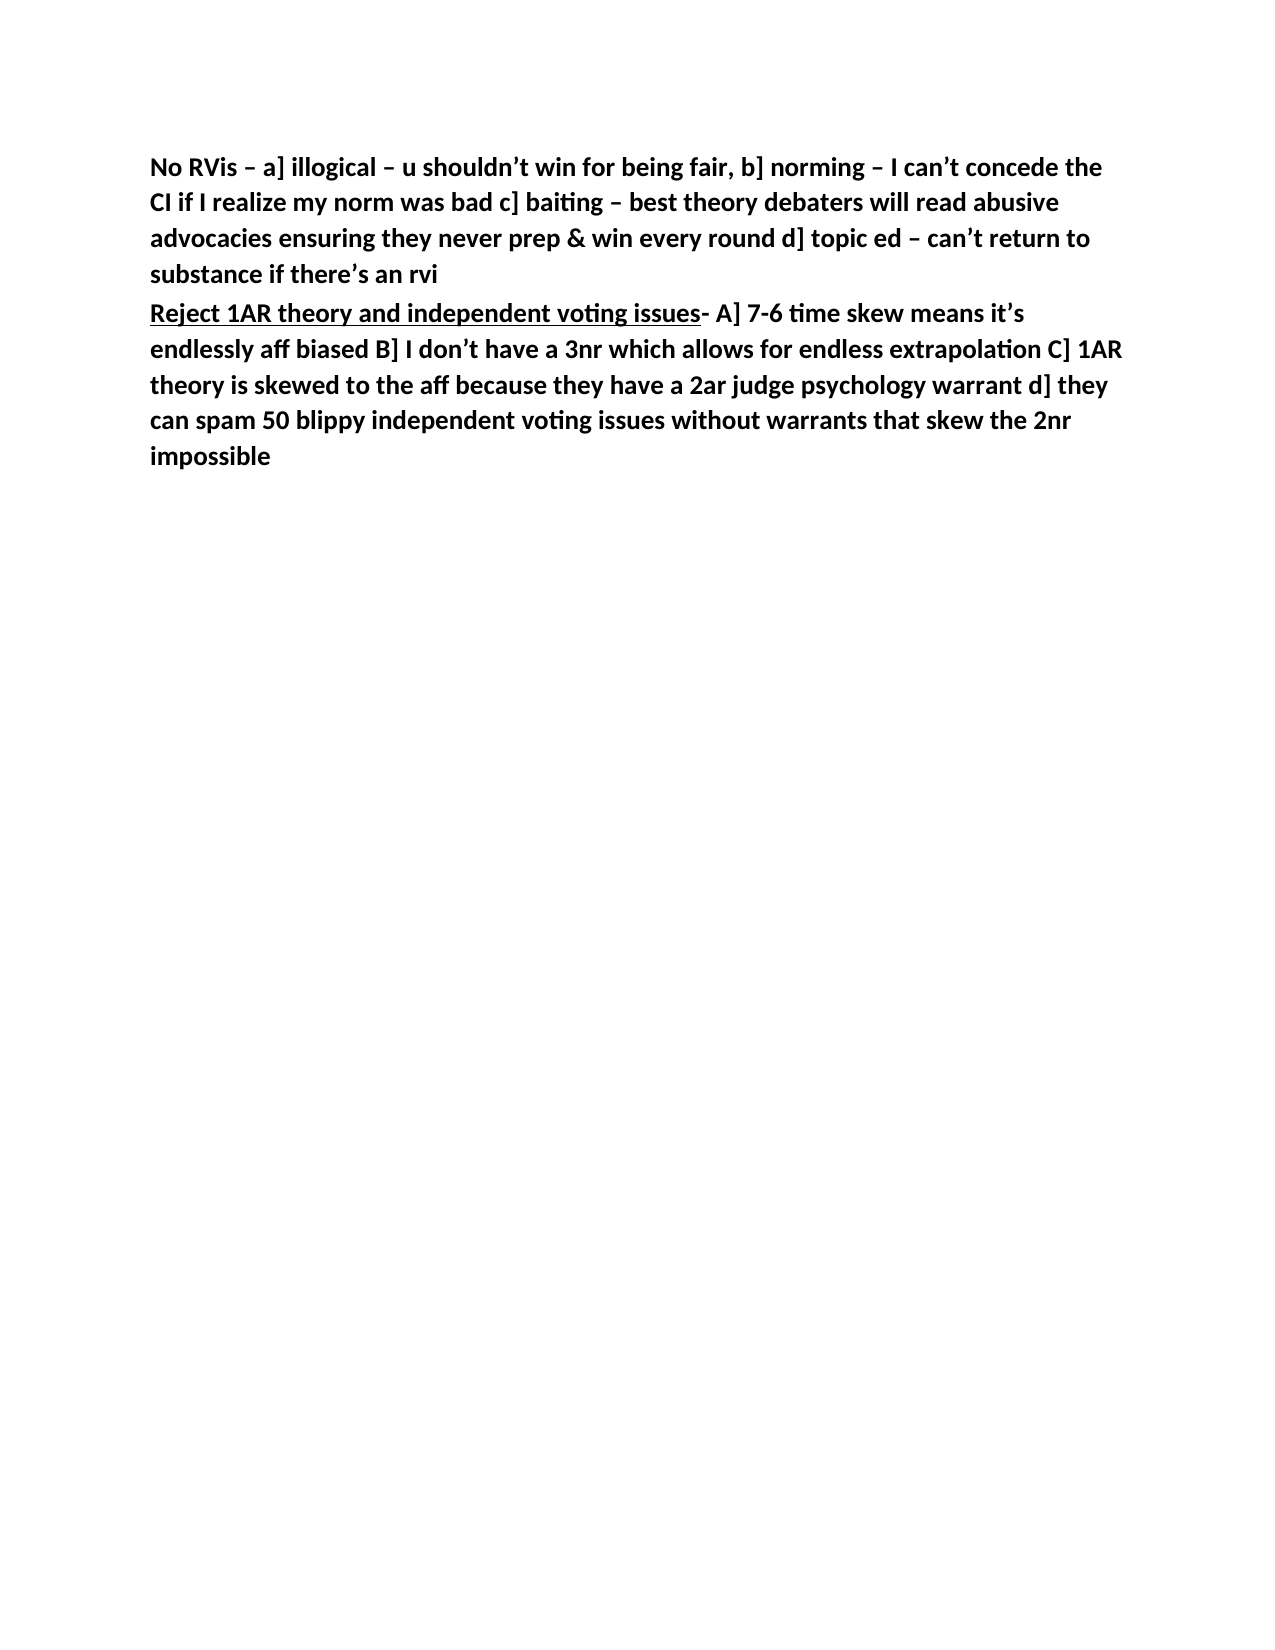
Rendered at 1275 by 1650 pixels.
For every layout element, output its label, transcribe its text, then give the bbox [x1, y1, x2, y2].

subtitle Reject 1AR theory and independent voting issues- A] 7-6 time skew means it’s endlessly aff biased B] I don’t have a 3nr which allows for endless extrapolation C] 1AR theory is skewed to the aff because they have a 2ar judge psychology warrant d] they can spam 50 blippy independent voting issues without warrants that skew the 2nr impossible [150, 297, 1125, 472]
subtitle No RVis – a] illogical – u shouldn’t win for being fair, b] norming – I can’t concede the CI if I realize my norm was bad c] baiting – best theory debaters will read abusive advocacies ensuring they never prep & win every round d] topic ed – can’t return to substance if there’s an rvi [150, 150, 1125, 290]
